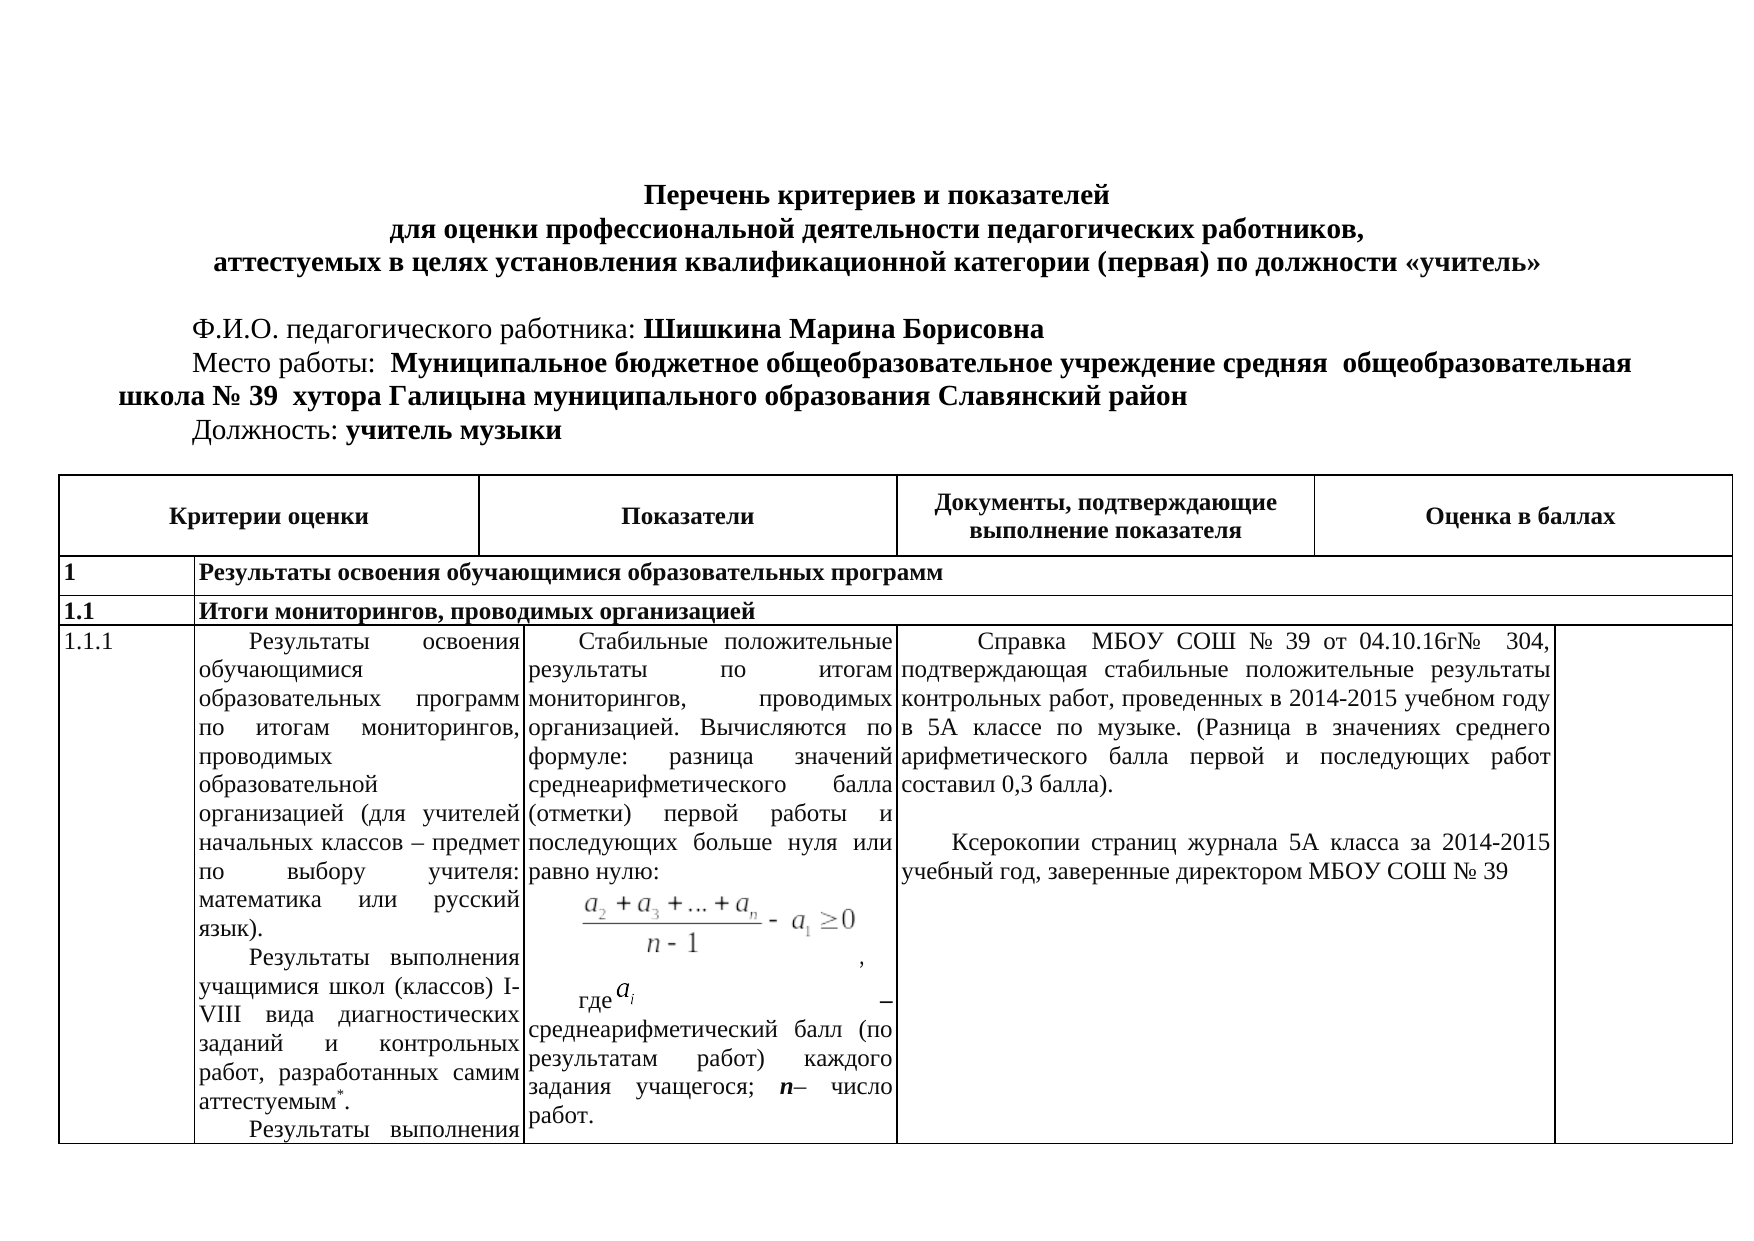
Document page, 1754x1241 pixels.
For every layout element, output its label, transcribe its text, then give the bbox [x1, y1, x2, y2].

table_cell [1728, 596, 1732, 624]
text Место работы: Муниципальное бюджетное общеобразовательное учреждение средняя общеобразовательная школа № 39 хутора Галицына муниципального образования Славянский район [118, 345, 1636, 412]
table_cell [898, 626, 1554, 1143]
text для оценки профессиональной деятельности педагогических работников, [118, 211, 1636, 244]
text аттестуемых в целях установления квалификационной категории (первая) по должности «учитель» [118, 244, 1636, 278]
table_header Показатели [480, 476, 896, 555]
text Перечень критериев и показателей [118, 177, 1636, 211]
table_header Документы, подтверждающие выполнение показателя [898, 476, 1314, 555]
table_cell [195, 626, 523, 1143]
table_header Критерии оценки [60, 476, 478, 555]
table_cell [1556, 626, 1732, 1143]
text Должность: учитель музыки [118, 412, 1636, 446]
table_header Оценка в баллах [1315, 476, 1732, 555]
table_cell 1.1.1 [60, 626, 194, 1143]
text Ф.И.О. педагогического работника: Шишкина Марина Борисовна [118, 311, 1636, 345]
table_cell 1 [60, 557, 194, 595]
table_cell Результаты освоения обучающимися образовательных программ [195, 557, 1732, 595]
table_cell Стабильные положительные результаты по итогам мониторингов, проводимых организацией. Вычисляются по формуле: разница значений среднеарифметического балла (отметки) первой работы и последующих больше нуля или равно нулю: , где – среднеарифметический балл (по результатам работ) каждого задания учащегося; п– число работ. Показатель используется для учителей ГБС(К)ОУ I–VI видов и учителей специальных (коррекционных) классов VII вида МОУ). При оценке результатов выполнения учащимися школ (классов) VIII вида диагностических заданий и контрольных работ, разработанных методическим объединением образовательной организации, учитывается степень психического недоразвития и структура дефекта* [525, 626, 896, 1143]
